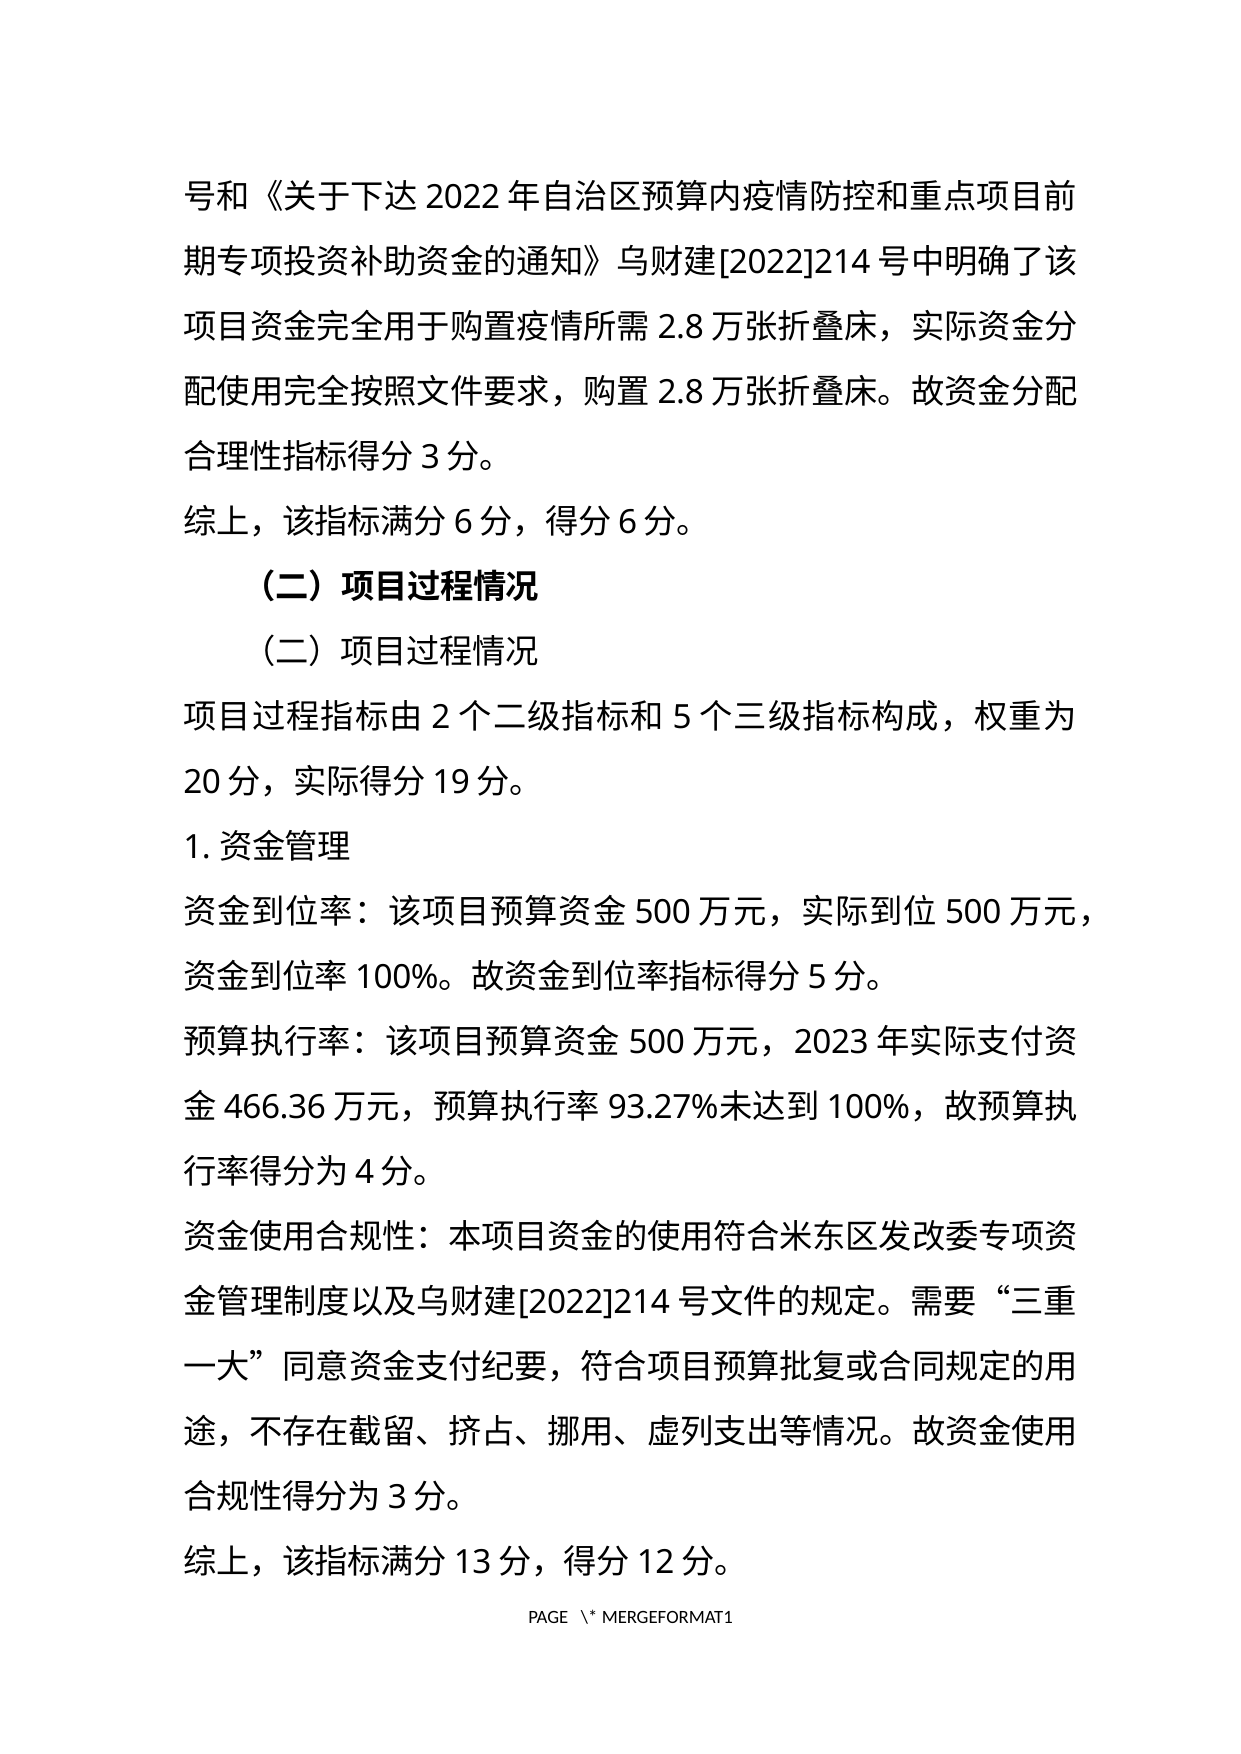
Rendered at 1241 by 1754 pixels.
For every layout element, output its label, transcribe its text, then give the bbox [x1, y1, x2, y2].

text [183, 162, 1078, 552]
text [183, 617, 1078, 1592]
text （二）项目过程情况 [183, 552, 1078, 617]
